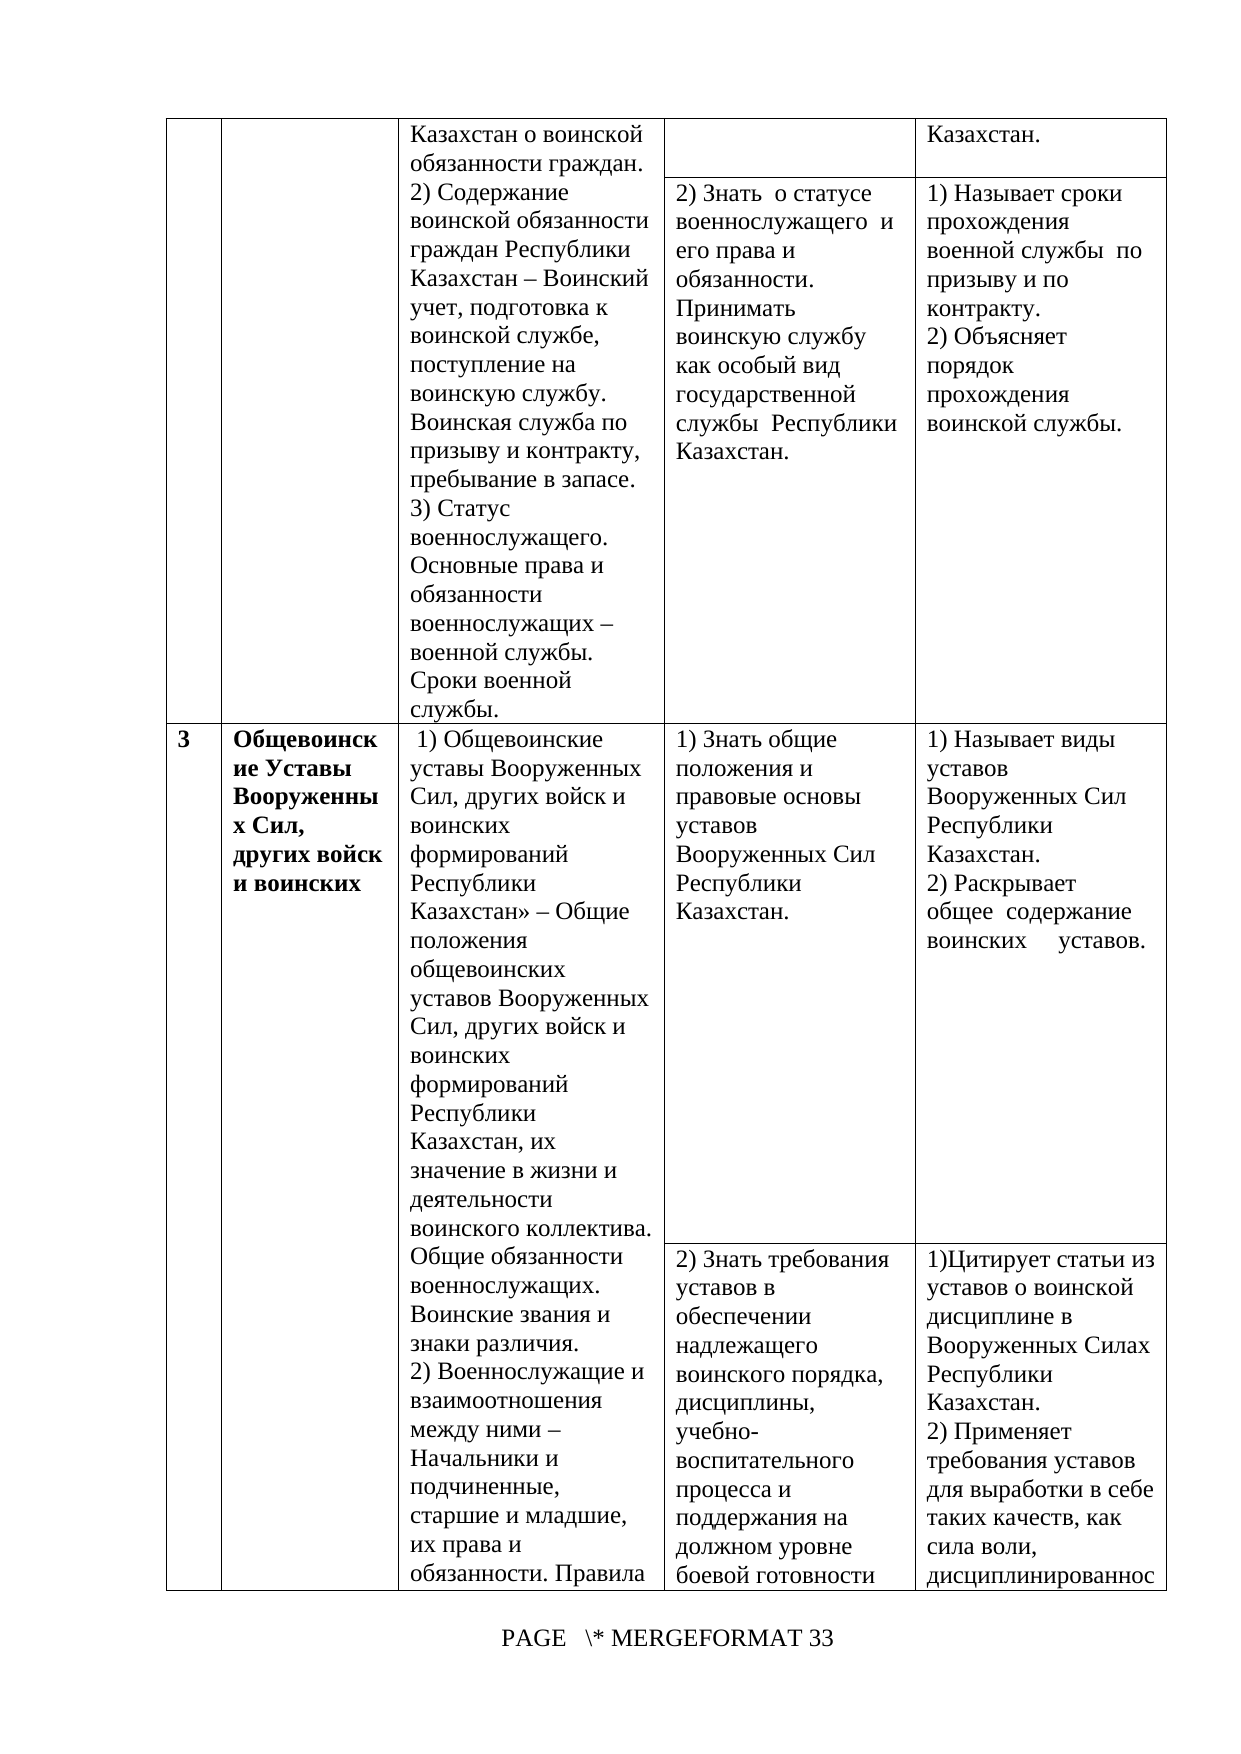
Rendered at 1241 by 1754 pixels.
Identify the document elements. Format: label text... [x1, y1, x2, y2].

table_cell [222, 119, 398, 723]
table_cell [916, 119, 1166, 177]
table_cell 1) Называет виды уставов Вооруженных Сил Республики Казахстан. 2) Раскрывает общее содержание воинских уставов. [916, 724, 1166, 1243]
table_cell 3 [167, 724, 221, 1590]
table_cell 1) Общевоинские уставы Вооруженных Сил, других войск и воинских формирований Республики Казахстан» – Общие положения общевоинских уставов Вооруженных Сил, других войск и воинских формирований Республики Казахстан, их значение в жизни и деятельности воинского коллектива. Общие обязанности военнослужащих. Воинские звания и знаки различия. 2) Военнослужащие и взаимоотношения между ними – Начальники и подчиненные, старшие и младшие, их права и обязанности. Правила воинской вежливости и поведения военнослужащих. Приказ, порядок его отдачи и выполнения. Обращение к начальникам и старшим. 3) Воинская дисциплина, ее сущность и значение – Воинская дисциплина, поощрения и дисциплинарные взыскания. Обязанности военнослужащих по соблюдению воинской дисциплины. Поощрения, применяемые к солдатам. Дисциплинарные взыскания, налагаемые на солдат. [399, 724, 664, 1590]
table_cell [399, 119, 664, 723]
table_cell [665, 119, 915, 177]
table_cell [916, 1244, 1166, 1590]
table_cell Общевоинские Уставы Вооруженных Сил, других войск и воинских [222, 724, 398, 1590]
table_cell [665, 1244, 915, 1590]
table_cell 1) Знать общие положения и правовые основы уставов Вооруженных Сил Республики Казахстан. [665, 724, 915, 1243]
table_cell 2) Знать о статусе военнослужащего и его права и обязанности. Принимать воинскую службу как особый вид государственной службы Республики Казахстан. [665, 178, 915, 723]
table_cell 1) Называет сроки прохождения военной службы по призыву и по контракту. 2) Объясняет порядок прохождения воинской службы. [916, 178, 1166, 723]
table_cell 2 [167, 119, 221, 723]
